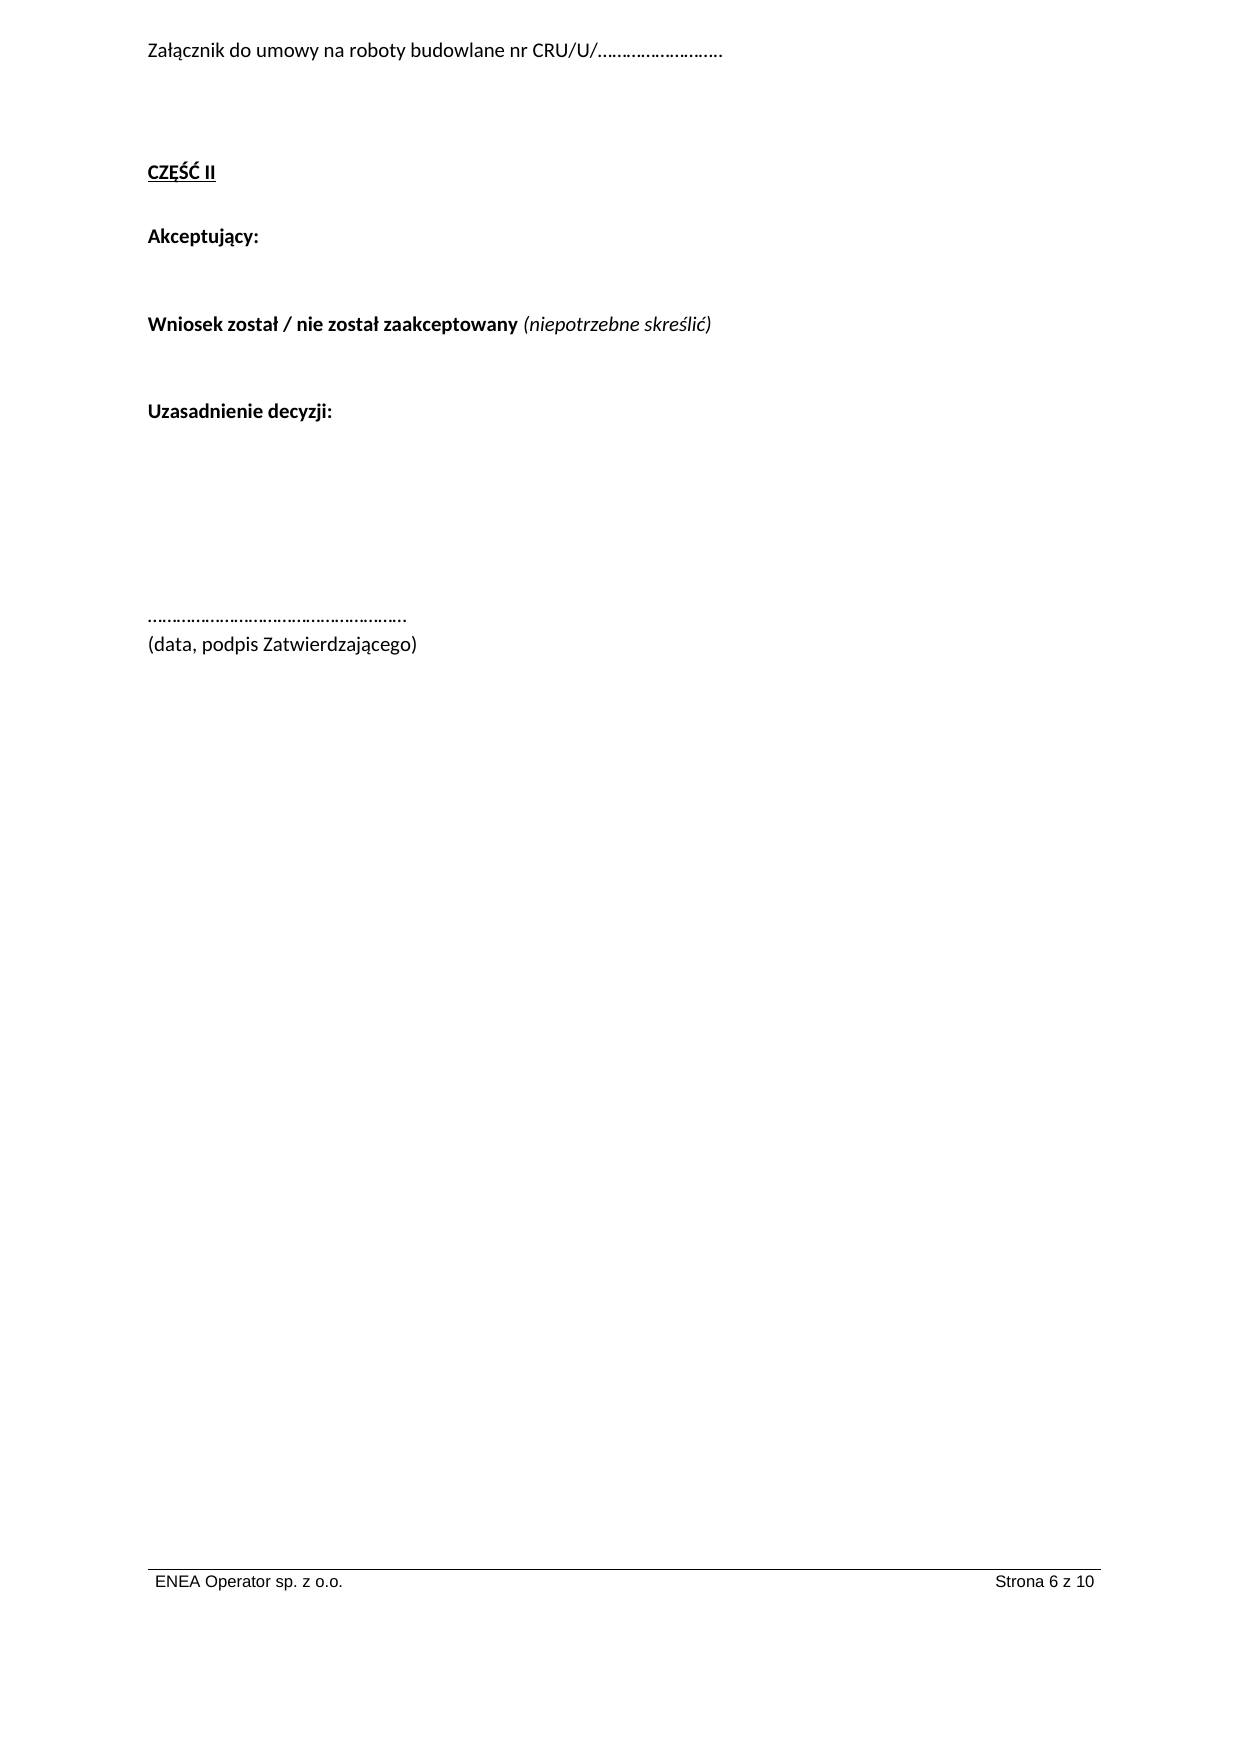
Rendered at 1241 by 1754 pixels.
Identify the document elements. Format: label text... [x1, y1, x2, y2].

text Akceptujący: [148, 223, 1116, 249]
text Uzasadnienie decyzji: [148, 398, 1116, 424]
text ……………………………………………… [148, 602, 1116, 628]
text Wniosek został / nie został zaakceptowany (niepotrzebne skreślić) [148, 311, 1116, 336]
text CZĘŚĆ II [148, 159, 1116, 184]
text (data, podpis Zatwierdzającego) [148, 632, 1116, 657]
